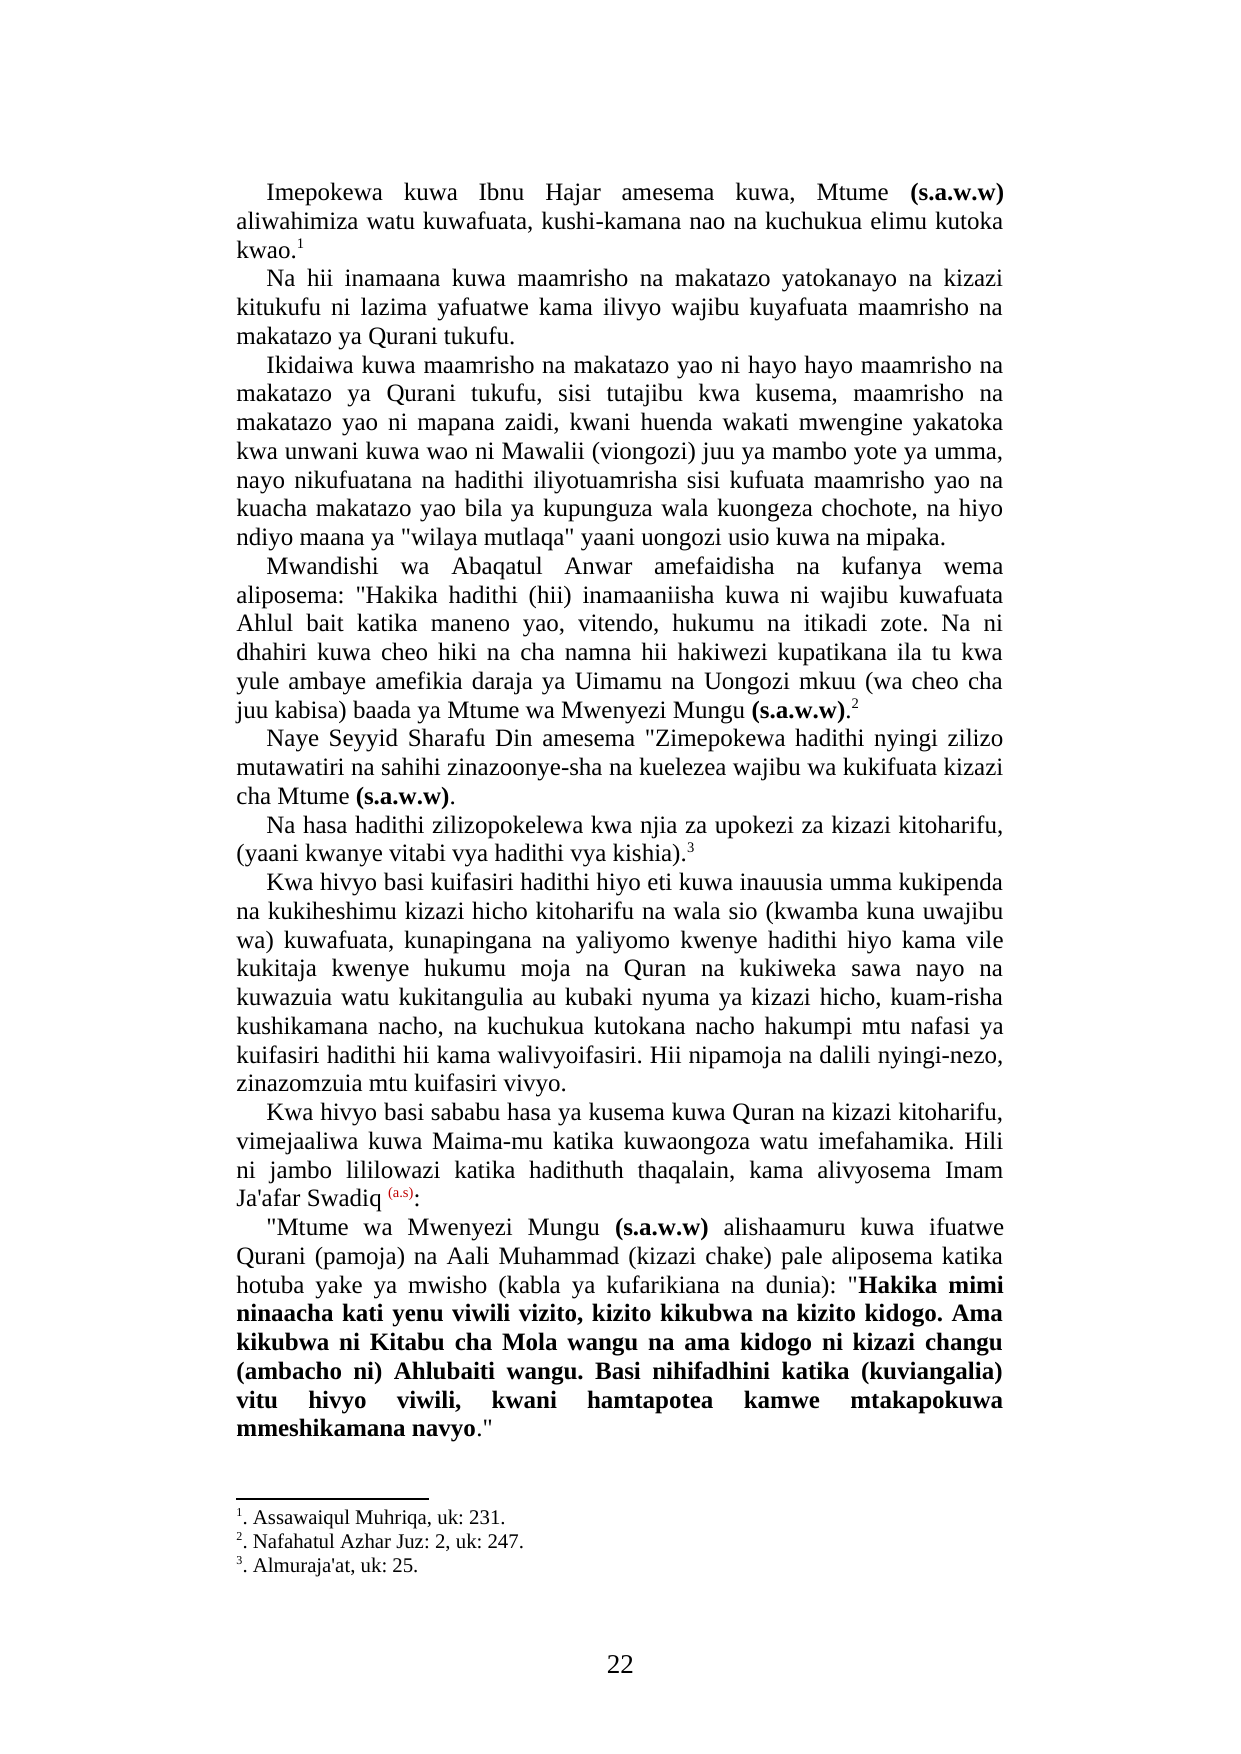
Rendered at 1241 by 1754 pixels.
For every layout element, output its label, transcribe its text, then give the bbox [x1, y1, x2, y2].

text Naye Seyyid Sharafu Din amesema "Zimepokewa hadithi nyingi zilizo mutawatiri na sahihi zinazoonye-sha na kuelezea wajibu wa kukifuata kizazi cha Mtume (s.a.w.w). [236, 723, 1004, 810]
text Na hasa hadithi zilizopokelewa kwa njia za upokezi za kizazi kitoharifu, (yaani kwanye vitabi vya hadithi vya kishia). [236, 810, 1004, 867]
text Mwandishi wa Abaqatul Anwar amefaidisha na kufanya wema aliposema: "Hakika hadithi (hii) inamaaniisha kuwa ni wajibu kuwafuata Ahlul bait katika maneno yao, vitendo, hukumu na itikadi zote. Na ni dhahiri kuwa cheo hiki na cha namna hii hakiwezi kupatikana ila tu kwa yule ambaye amefikia daraja ya Uimamu na Uongozi mkuu (wa cheo cha juu kabisa) baada ya Mtume wa Mwenyezi Mungu (s.a.w.w). [236, 551, 1004, 723]
text Kwa hivyo basi sababu hasa ya kusema kuwa Quran na kizazi kitoharifu, vimejaaliwa kuwa Maima-mu katika kuwaongoza watu imefahamika. Hili ni jambo lililowazi katika hadithuth thaqalain, kama alivyosema Imam Ja'afar Swadiq (a.s): [236, 1097, 1004, 1212]
text Imepokewa kuwa Ibnu Hajar amesema kuwa, Mtume (s.a.w.w) aliwahimiza watu kuwafuata, kushi-kamana nao na kuchukua elimu kutoka kwao. [236, 177, 1004, 263]
text Na hii inamaana kuwa maamrisho na makatazo yatokanayo na kizazi kitukufu ni lazima yafuatwe kama ilivyo wajibu kuyafuata maamrisho na makatazo ya Qurani tukufu. [236, 263, 1004, 350]
text Ikidaiwa kuwa maamrisho na makatazo yao ni hayo hayo maamrisho na makatazo ya Qurani tukufu, sisi tutajibu kwa kusema, maamrisho na makatazo yao ni mapana zaidi, kwani huenda wakati mwengine yakatoka kwa unwani kuwa wao ni Mawalii (viongozi) juu ya mambo yote ya umma, nayo nikufuatana na hadithi iliyotuamrisha sisi kufuata maamrisho yao na kuacha makatazo yao bila ya kupunguza wala kuongeza chochote, na hiyo ndiyo maana ya "wilaya mutlaqa" yaani uongozi usio kuwa na mipaka. [236, 350, 1004, 551]
text "Mtume wa Mwenyezi Mungu (s.a.w.w) alishaamuru kuwa ifuatwe Qurani (pamoja) na Aali Muhammad (kizazi chake) pale aliposema katika hotuba yake ya mwisho (kabla ya kufarikiana na dunia): "Hakika mimi ninaacha kati yenu viwili vizito, kizito kikubwa na kizito kidogo. Ama kikubwa ni Kitabu cha Mola wangu na ama kidogo ni kizazi changu (ambacho ni) Ahlubaiti wangu. Basi nihifadhini katika (kuviangalia) vitu hivyo viwili, kwani hamtapotea kamwe mtakapokuwa mmeshikamana navyo." [236, 1212, 1004, 1442]
text Kwa hivyo basi kuifasiri hadithi hiyo eti kuwa inauusia umma kukipenda na kukiheshimu kizazi hicho kitoharifu na wala sio (kwamba kuna uwajibu wa) kuwafuata, kunapingana na yaliyomo kwenye hadithi hiyo kama vile kukitaja kwenye hukumu moja na Quran na kukiweka sawa nayo na kuwazuia watu kukitangulia au kubaki nyuma ya kizazi hicho, kuam-risha kushikamana nacho, na kuchukua kutokana nacho hakumpi mtu nafasi ya kuifasiri hadithi hii kama walivyoifasiri. Hii nipamoja na dalili nyingi-nezo, zinazomzuia mtu kuifasiri vivyo. [236, 867, 1004, 1097]
